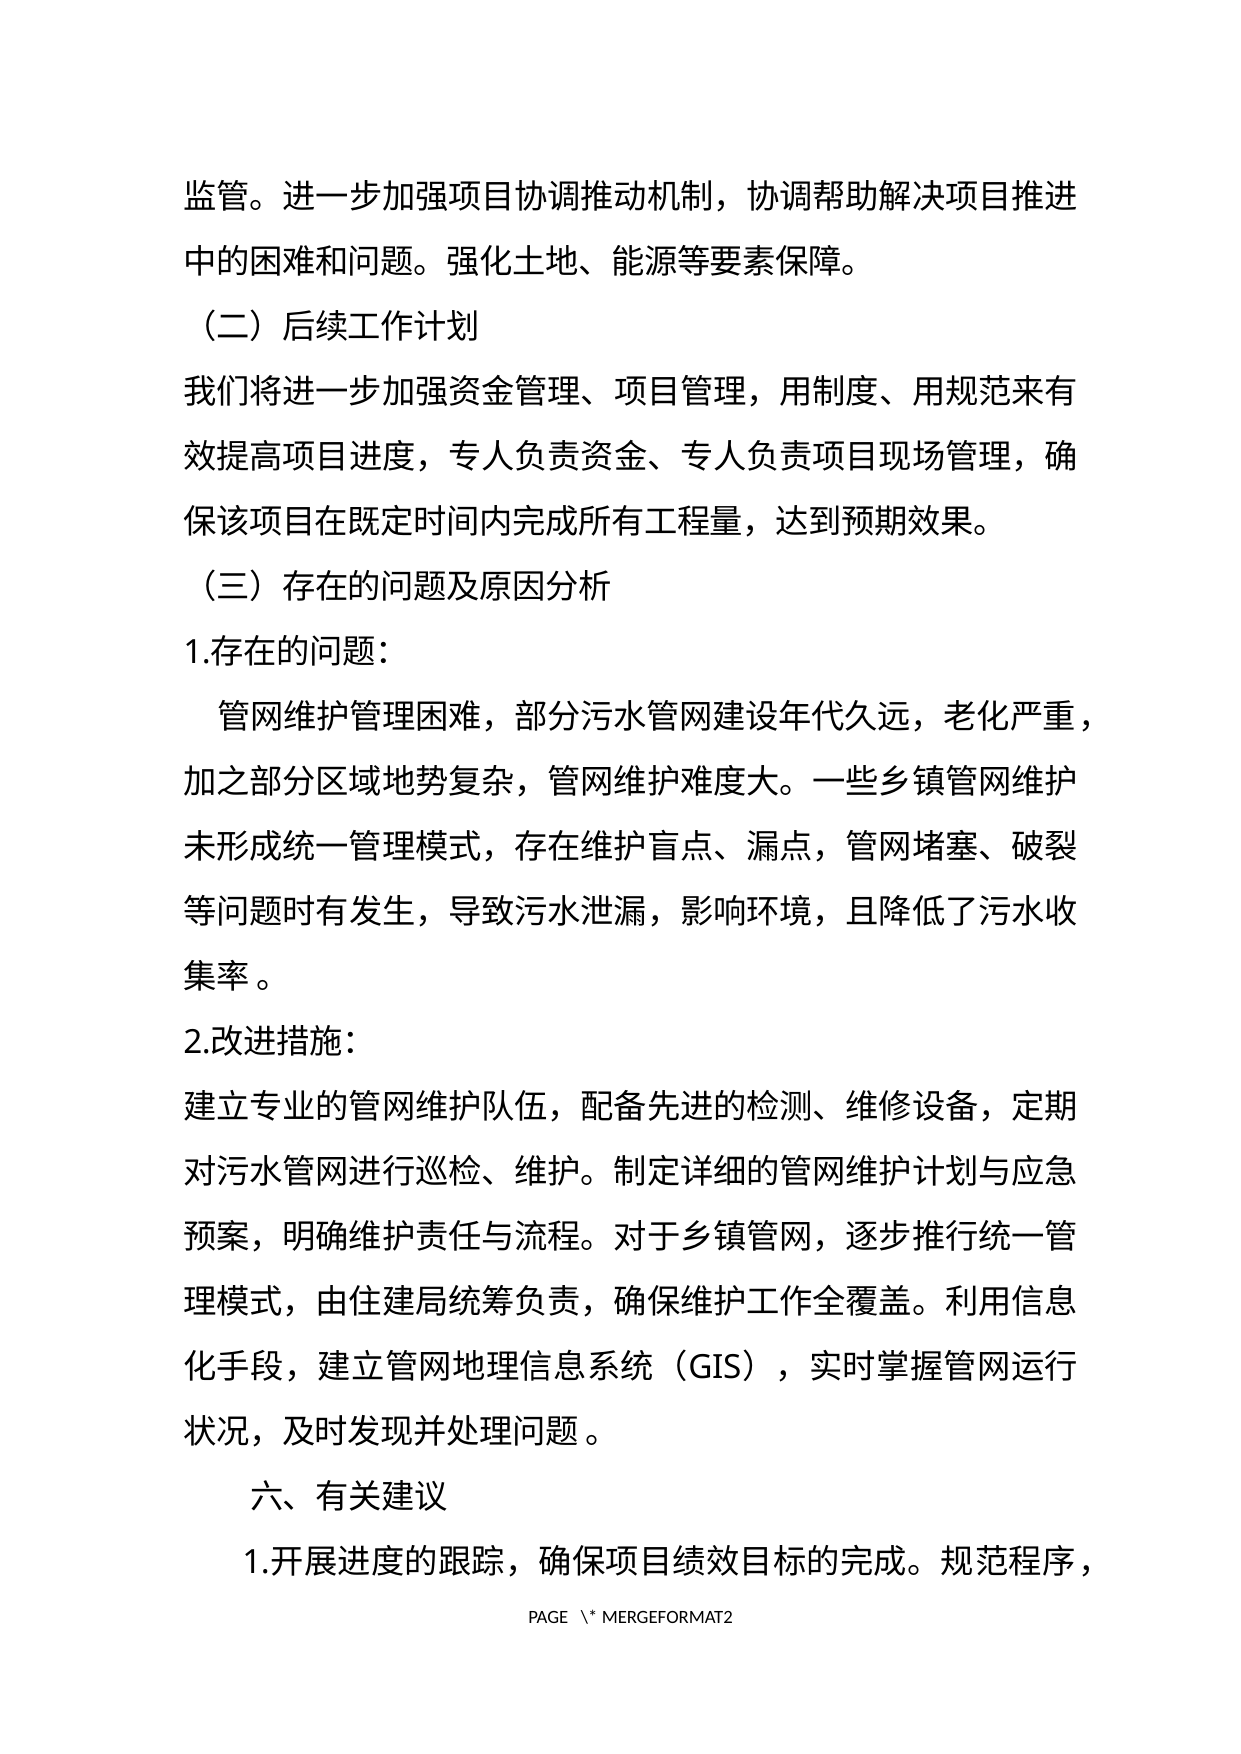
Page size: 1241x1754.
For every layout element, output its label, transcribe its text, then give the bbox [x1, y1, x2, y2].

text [183, 162, 1078, 1462]
text 六、有关建议 [183, 1462, 1078, 1527]
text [183, 1527, 1078, 1592]
